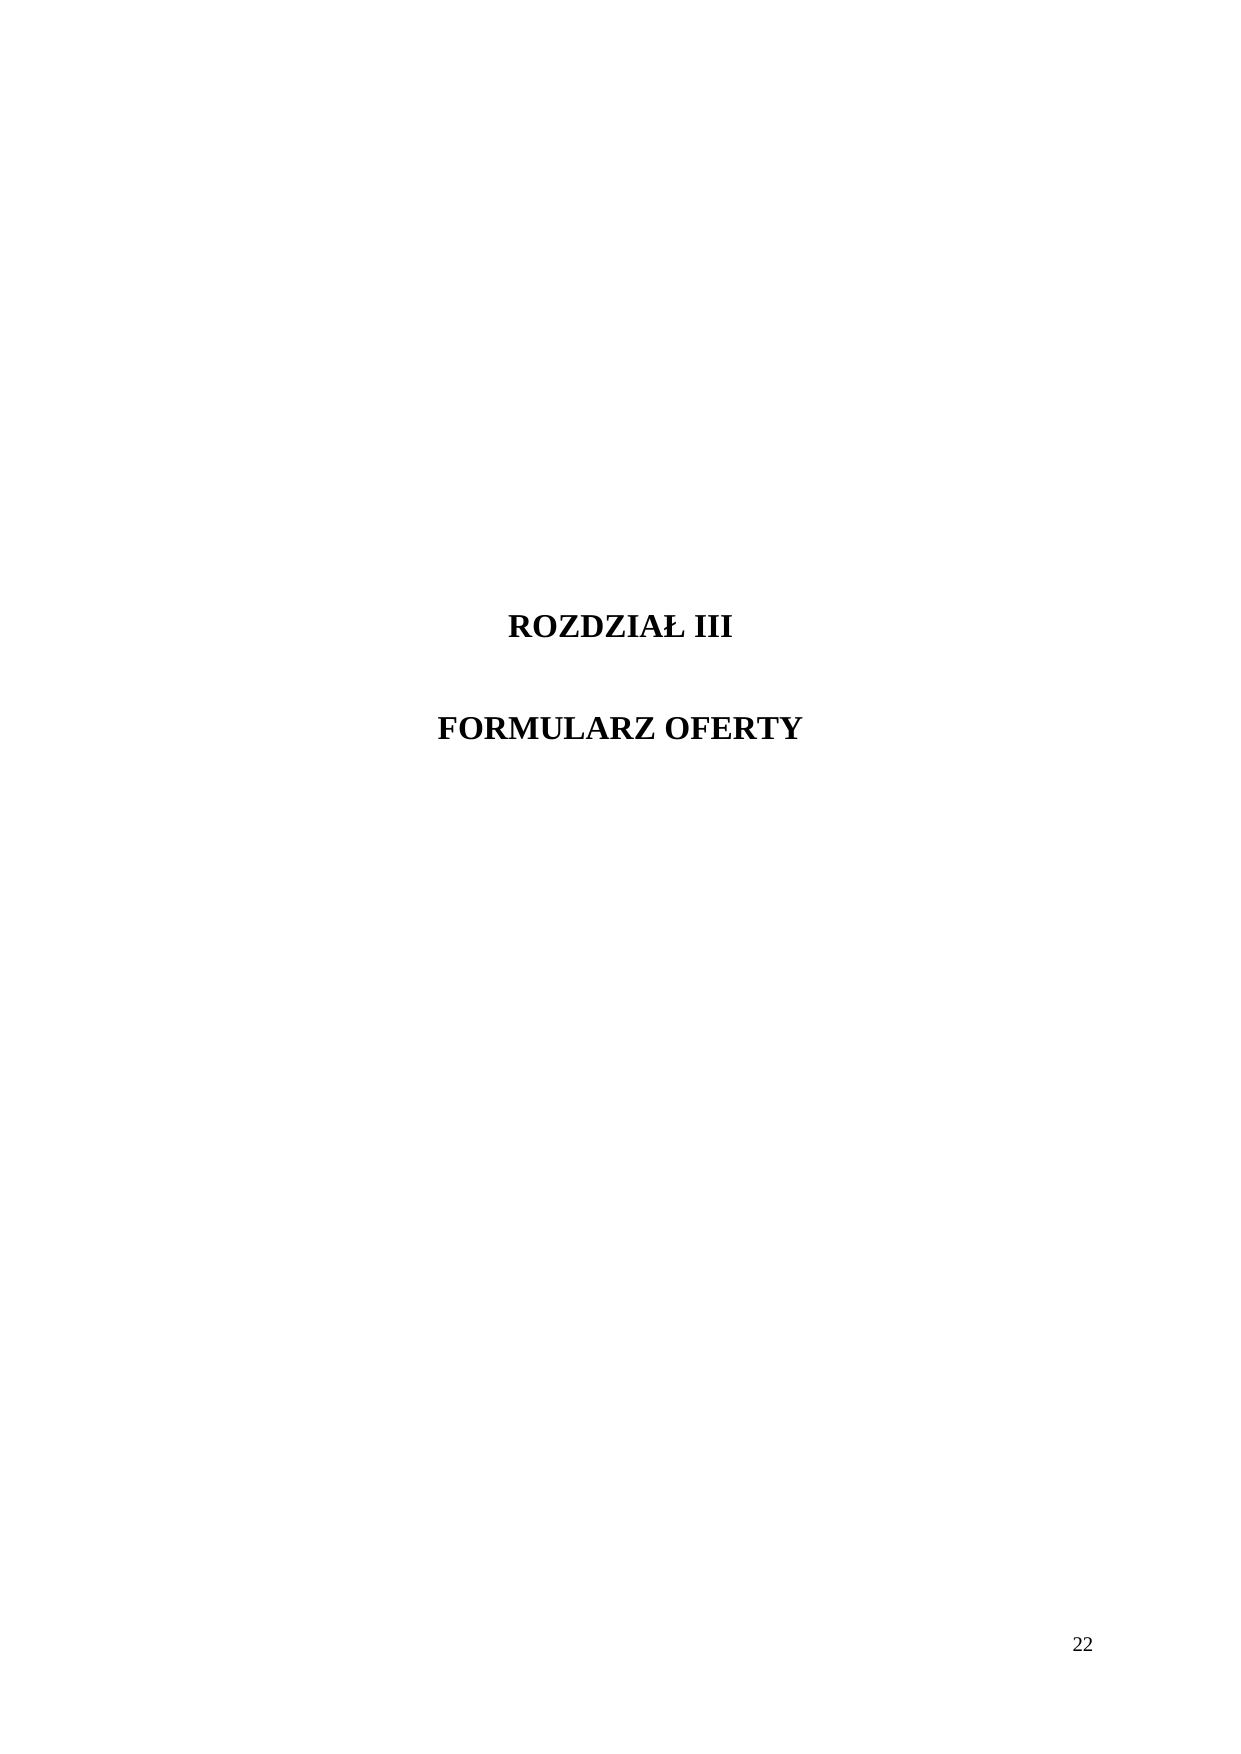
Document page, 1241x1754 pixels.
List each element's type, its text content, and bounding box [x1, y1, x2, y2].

text FORMULARZ OFERTY [148, 708, 1093, 747]
text ROZDZIAŁ III [148, 607, 1093, 645]
